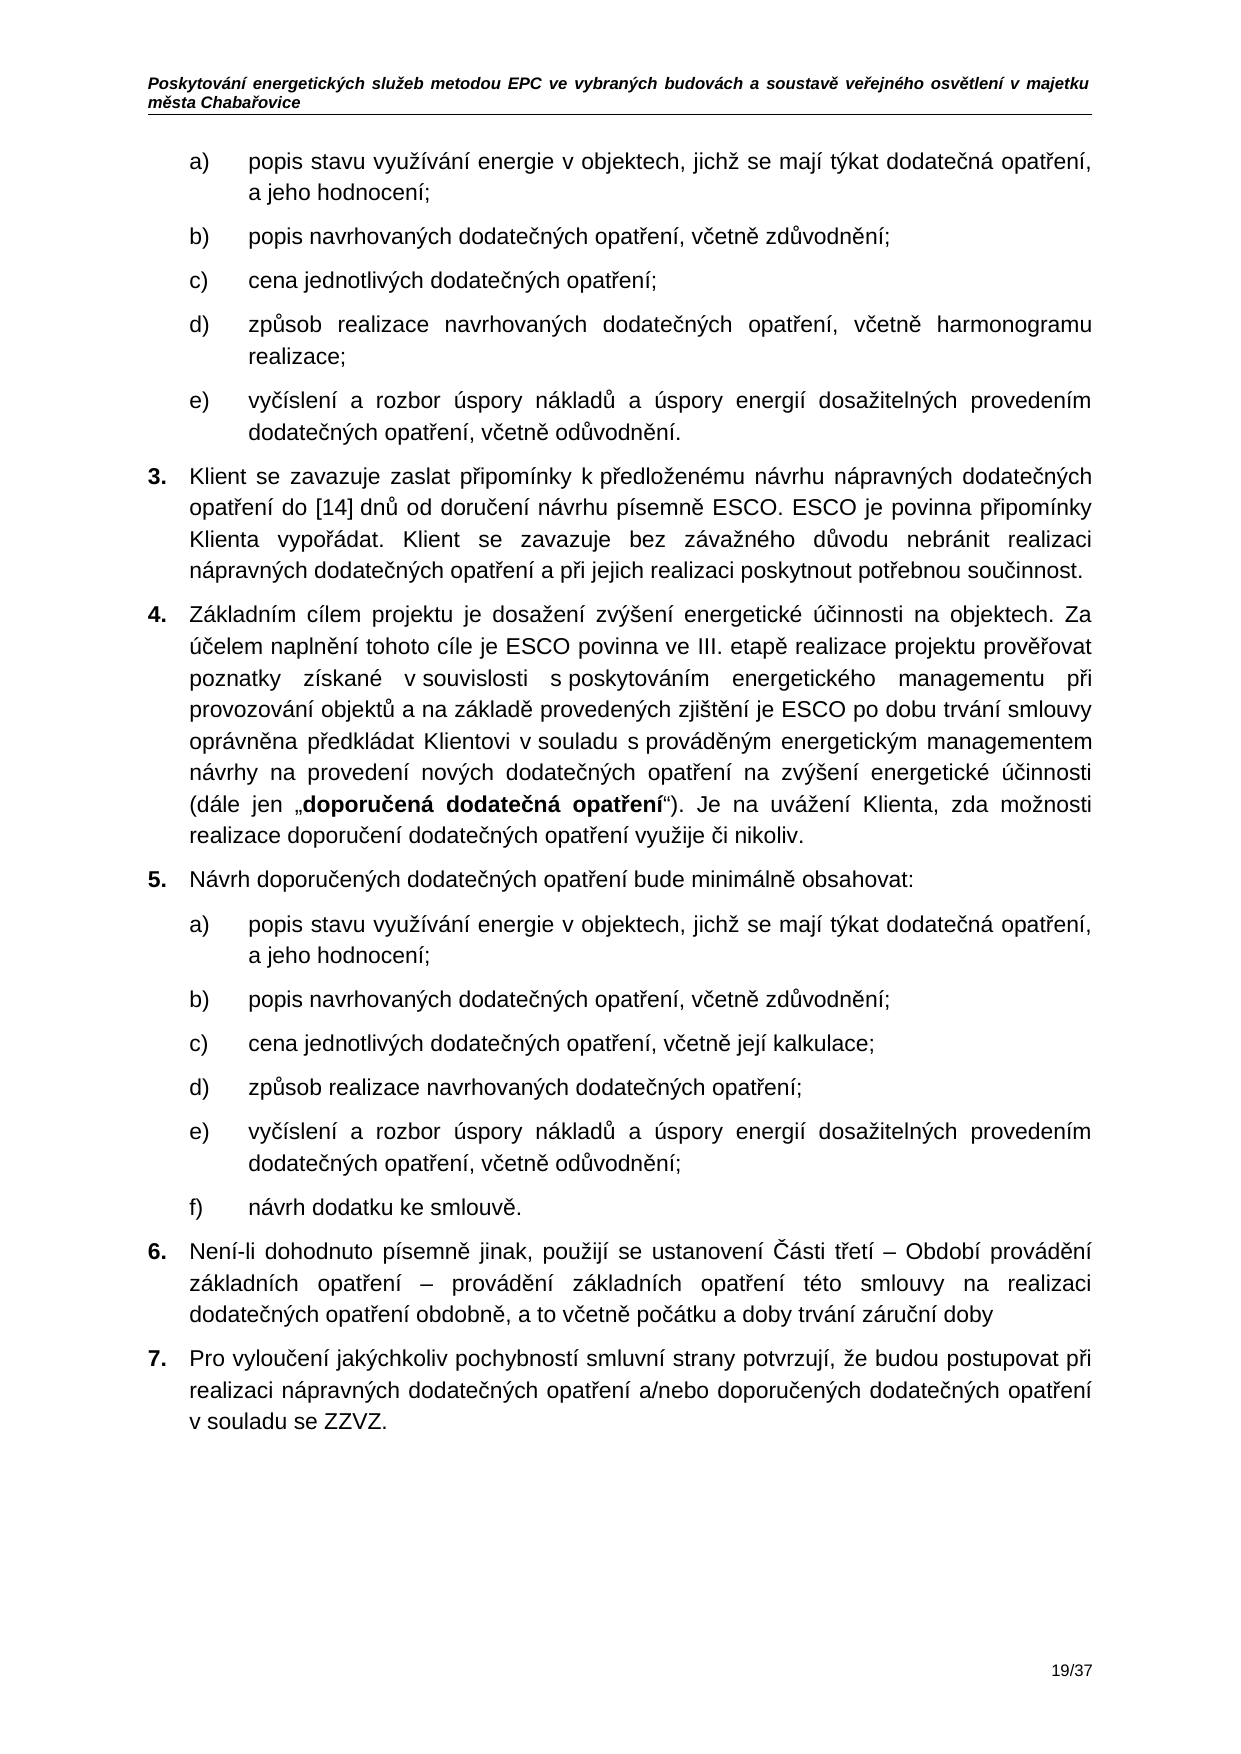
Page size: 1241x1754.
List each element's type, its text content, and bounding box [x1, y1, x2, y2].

subtitle Pro vyloučení jakýchkoliv pochybností smluvní strany potvrzují, že budou postupovat při realizaci nápravných dodatečných opatření a/nebo doporučených dodatečných opatření v souladu se ZZVZ. [148, 1345, 1092, 1435]
subtitle Klient se zavazuje zaslat připomínky k předloženému návrhu nápravných dodatečných opatření do [14] dnů od doručení návrhu písemně ESCO. ESCO je povinna připomínky Klienta vypořádat. Klient se zavazuje bez závažného důvodu nebránit realizaci nápravných dodatečných opatření a při jejich realizaci poskytnout potřebnou součinnost. [148, 463, 1092, 584]
subtitle Návrh doporučených dodatečných opatření bude minimálně obsahovat: [148, 866, 1092, 893]
subtitle vyčíslení a rozbor úspory nákladů a úspory energií dosažitelných provedením dodatečných opatření, včetně odůvodnění. [189, 387, 1092, 445]
subtitle Základním cílem projektu je dosažení zvýšení energetické účinnosti na objektech. Za účelem naplnění tohoto cíle je ESCO povinna ve III. etapě realizace projektu prověřovat poznatky získané v souvislosti s poskytováním energetického managementu při provozování objektů a na základě provedených zjištění je ESCO po dobu trvání smlouvy oprávněna předkládat Klientovi v souladu s prováděným energetickým managementem návrhy na provedení nových dodatečných opatření na zvýšení energetické účinnosti (dále jen „doporučená dodatečná opatření“). Je na uvážení Klienta, zda možnosti realizace doporučení dodatečných opatření využije či nikoliv. [148, 601, 1092, 849]
subtitle popis navrhovaných dodatečných opatření, včetně zdůvodnění; [189, 986, 1092, 1012]
subtitle cena jednotlivých dodatečných opatření, včetně její kalkulace; [189, 1030, 1092, 1057]
subtitle způsob realizace navrhovaných dodatečných opatření; [189, 1074, 1092, 1101]
subtitle popis stavu využívání energie v objektech, jichž se mají týkat dodatečná opatření, a jeho hodnocení; [189, 148, 1092, 206]
subtitle popis navrhovaných dodatečných opatření, včetně zdůvodnění; [189, 223, 1092, 250]
subtitle vyčíslení a rozbor úspory nákladů a úspory energií dosažitelných provedením dodatečných opatření, včetně odůvodnění; [189, 1118, 1092, 1176]
subtitle návrh dodatku ke smlouvě. [189, 1194, 1092, 1220]
subtitle Není-li dohodnuto písemně jinak, použijí se ustanovení Části třetí – Období provádění základních opatření – provádění základních opatření této smlouvy na realizaci dodatečných opatření obdobně, a to včetně počátku a doby trvání záruční doby [148, 1238, 1092, 1327]
subtitle cena jednotlivých dodatečných opatření; [189, 267, 1092, 294]
subtitle způsob realizace navrhovaných dodatečných opatření, včetně harmonogramu realizace; [189, 311, 1092, 369]
subtitle popis stavu využívání energie v objektech, jichž se mají týkat dodatečná opatření, a jeho hodnocení; [189, 911, 1092, 968]
